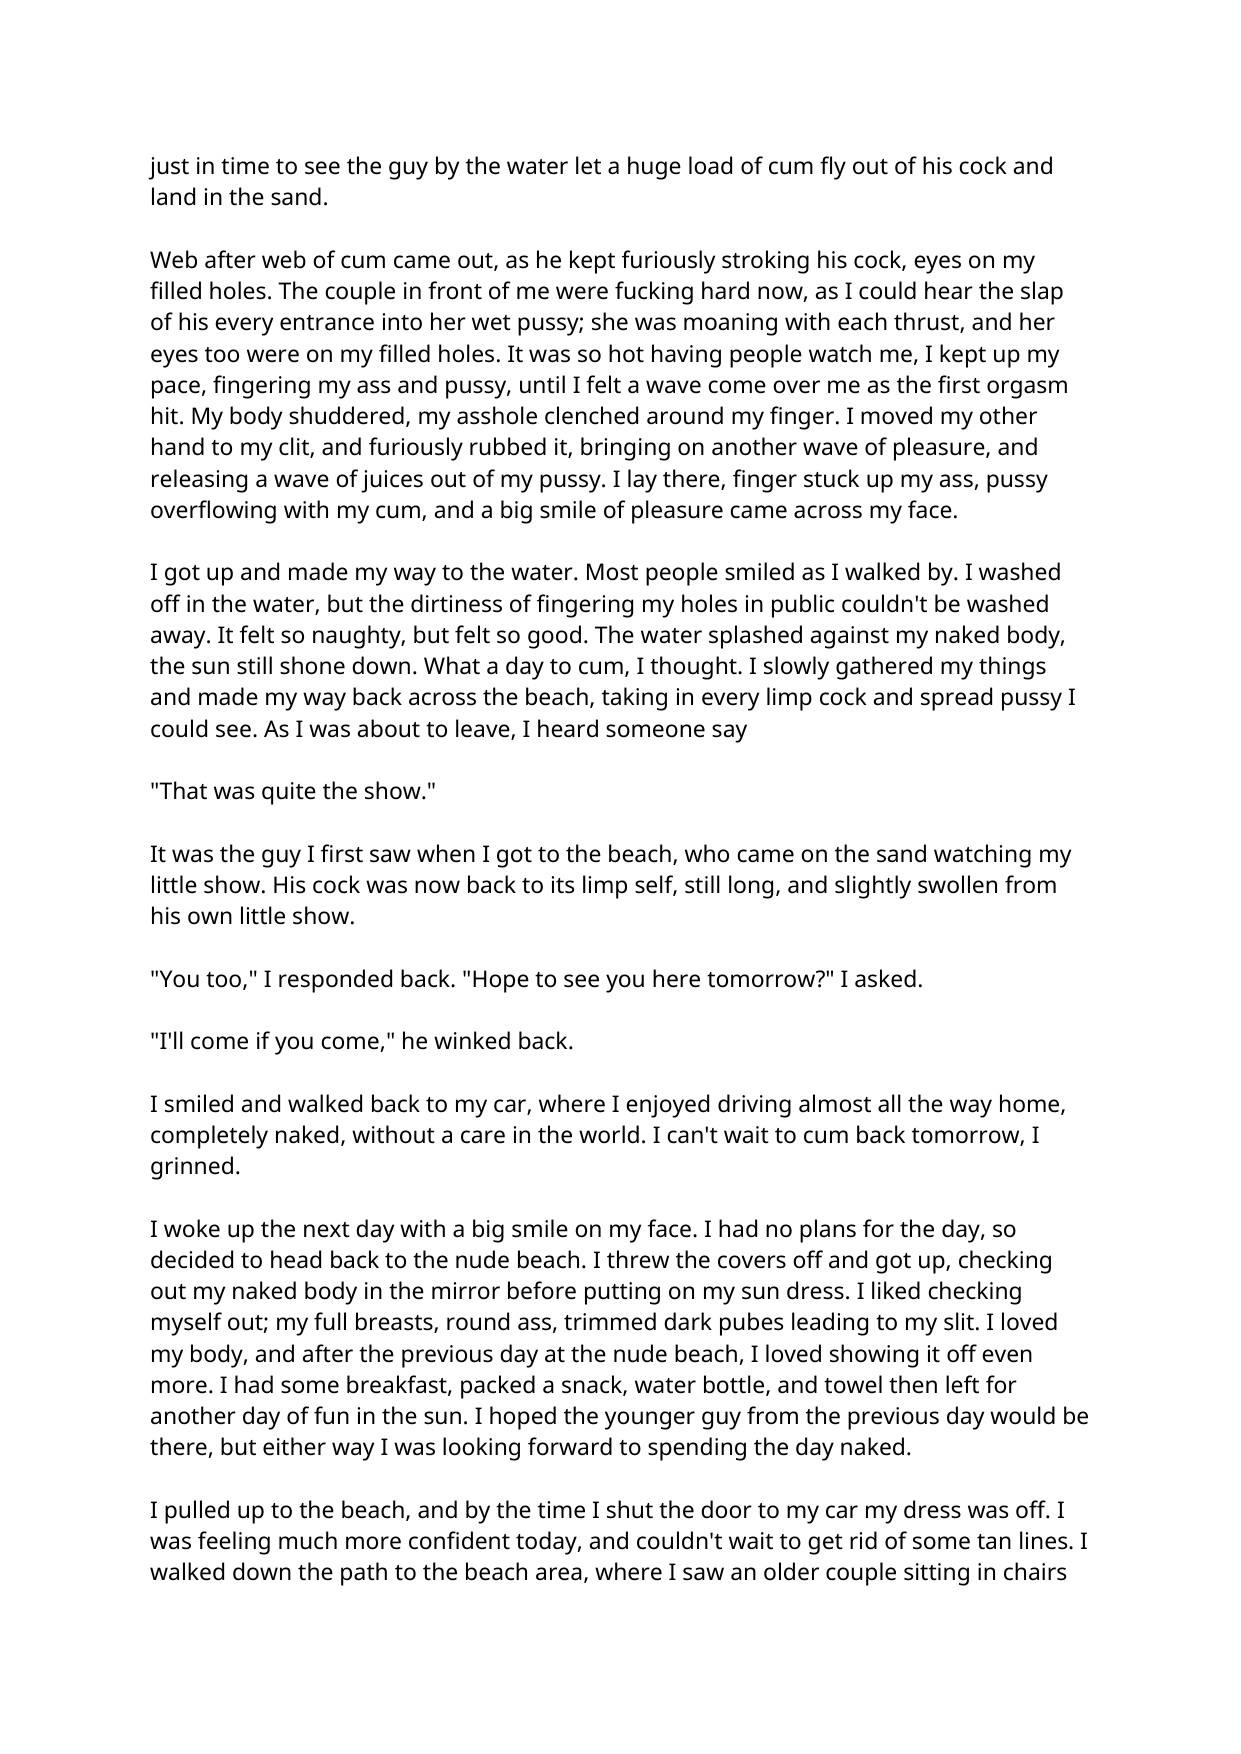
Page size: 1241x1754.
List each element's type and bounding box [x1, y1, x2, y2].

text [150, 150, 1090, 1587]
